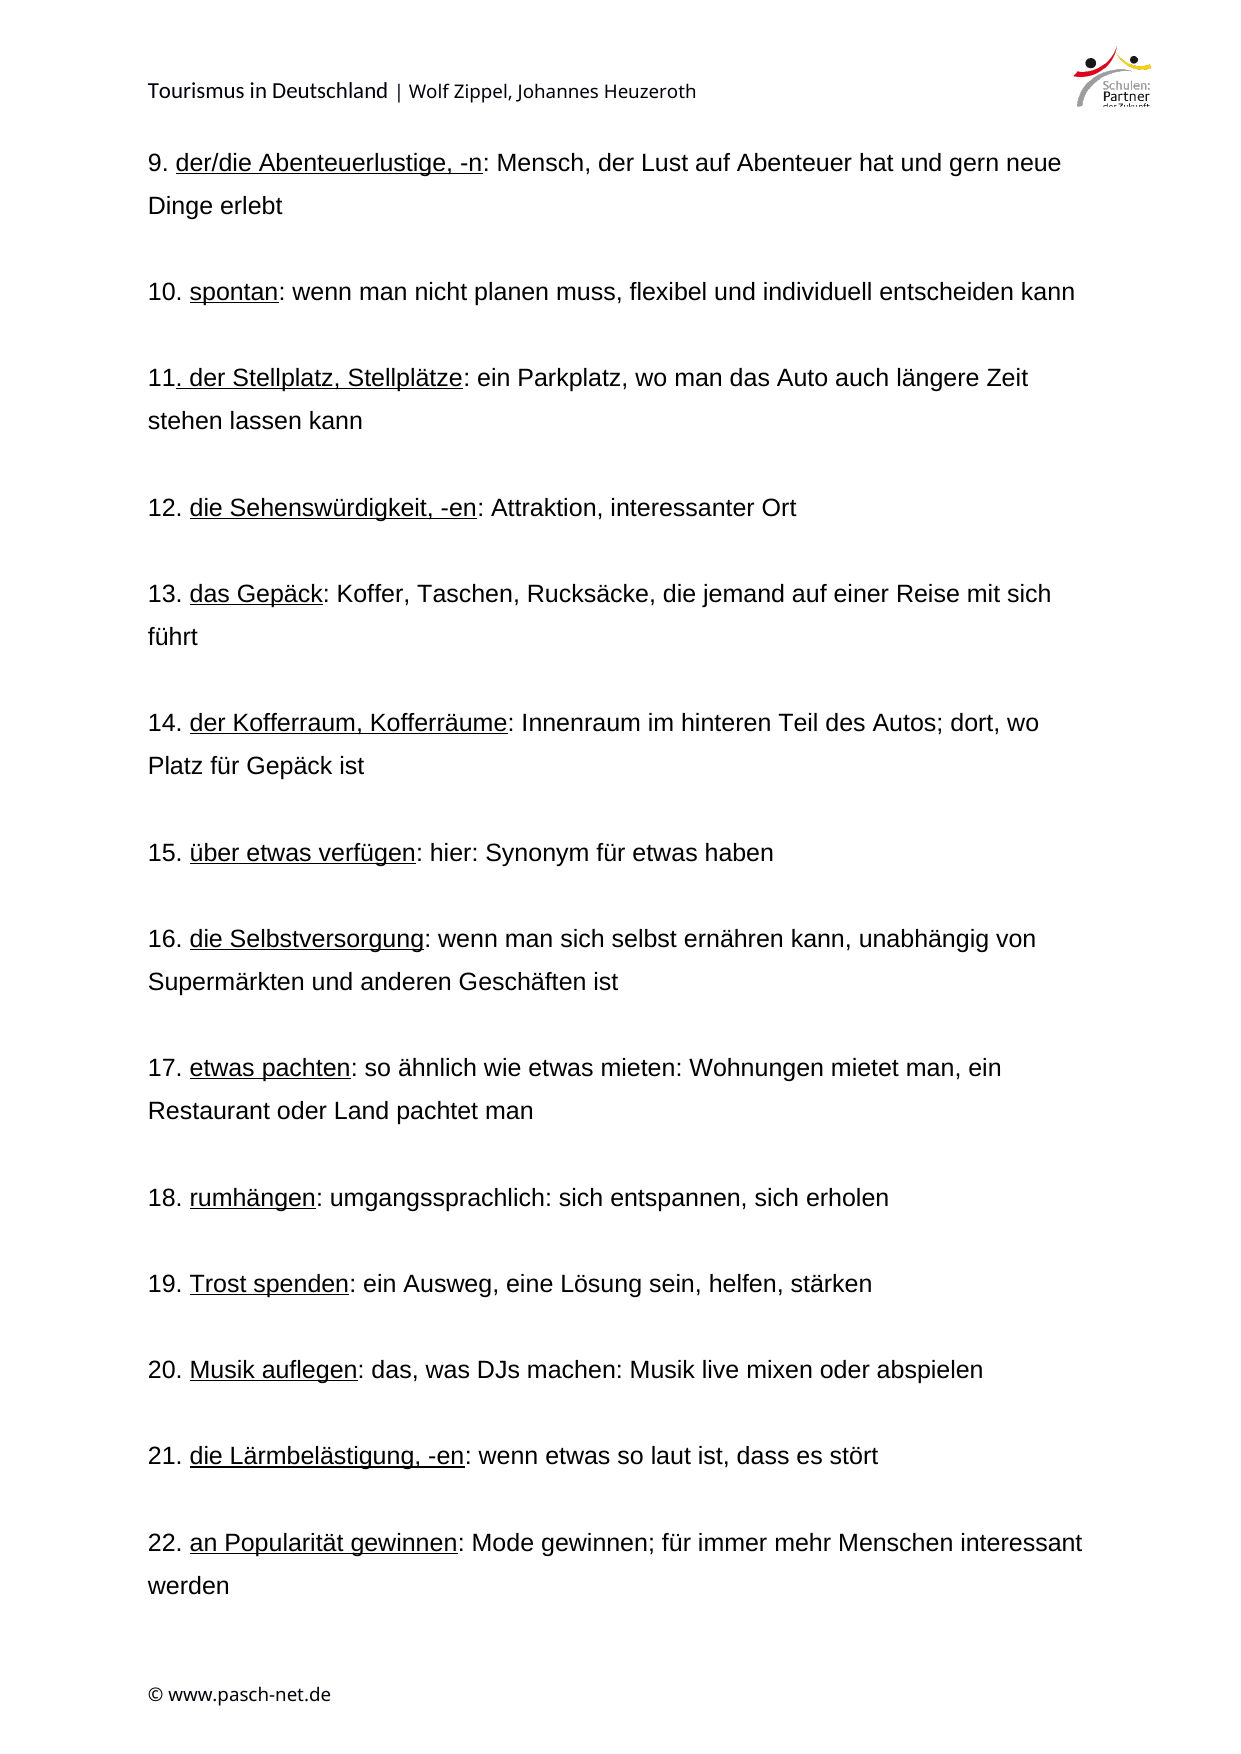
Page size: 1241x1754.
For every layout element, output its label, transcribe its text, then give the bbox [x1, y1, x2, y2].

text 17. etwas pachten: so ähnlich wie etwas mieten: Wohnungen mietet man, ein Restaurant oder Land pachtet man [148, 1053, 1093, 1125]
text 20. Musik auflegen: das, was DJs machen: Musik live mixen oder abspielen [148, 1355, 1093, 1384]
text 10. spontan: wenn man nicht planen muss, flexibel und individuell entscheiden kann [148, 277, 1093, 306]
text 21. die Lärmbelästigung, -en: wenn etwas so laut ist, dass es stört [148, 1441, 1093, 1470]
text 13. das Gepäck: Koffer, Taschen, Rucksäcke, die jemand auf einer Reise mit sich führt [148, 579, 1093, 651]
text 9. der/die Abenteuerlustige, -n: Mensch, der Lust auf Abenteuer hat und gern neue Dinge erlebt [148, 148, 1093, 219]
text 16. die Selbstversorgung: wenn man sich selbst ernähren kann, unabhängig von Supermärkten und anderen Geschäften ist [148, 924, 1093, 996]
text 19. Trost spenden: ein Ausweg, eine Lösung sein, helfen, stärken [148, 1269, 1093, 1298]
text 15. über etwas verfügen: hier: Synonym für etwas haben [148, 838, 1093, 866]
text 22. an Popularität gewinnen: Mode gewinnen; für immer mehr Menschen interessant werden [148, 1528, 1093, 1599]
text 14. der Kofferraum, Kofferräume: Innenraum im hinteren Teil des Autos; dort, wo Platz für Gepäck ist [148, 708, 1093, 780]
text 12. die Sehenswürdigkeit, -en: Attraktion, interessanter Ort [148, 493, 1093, 521]
text 11. der Stellplatz, Stellplätze: ein Parkplatz, wo man das Auto auch längere Zeit stehen lassen kann [148, 363, 1093, 435]
picture [1072, 46, 1151, 106]
text 18. rumhängen: umgangssprachlich: sich entspannen, sich erholen [148, 1183, 1093, 1211]
